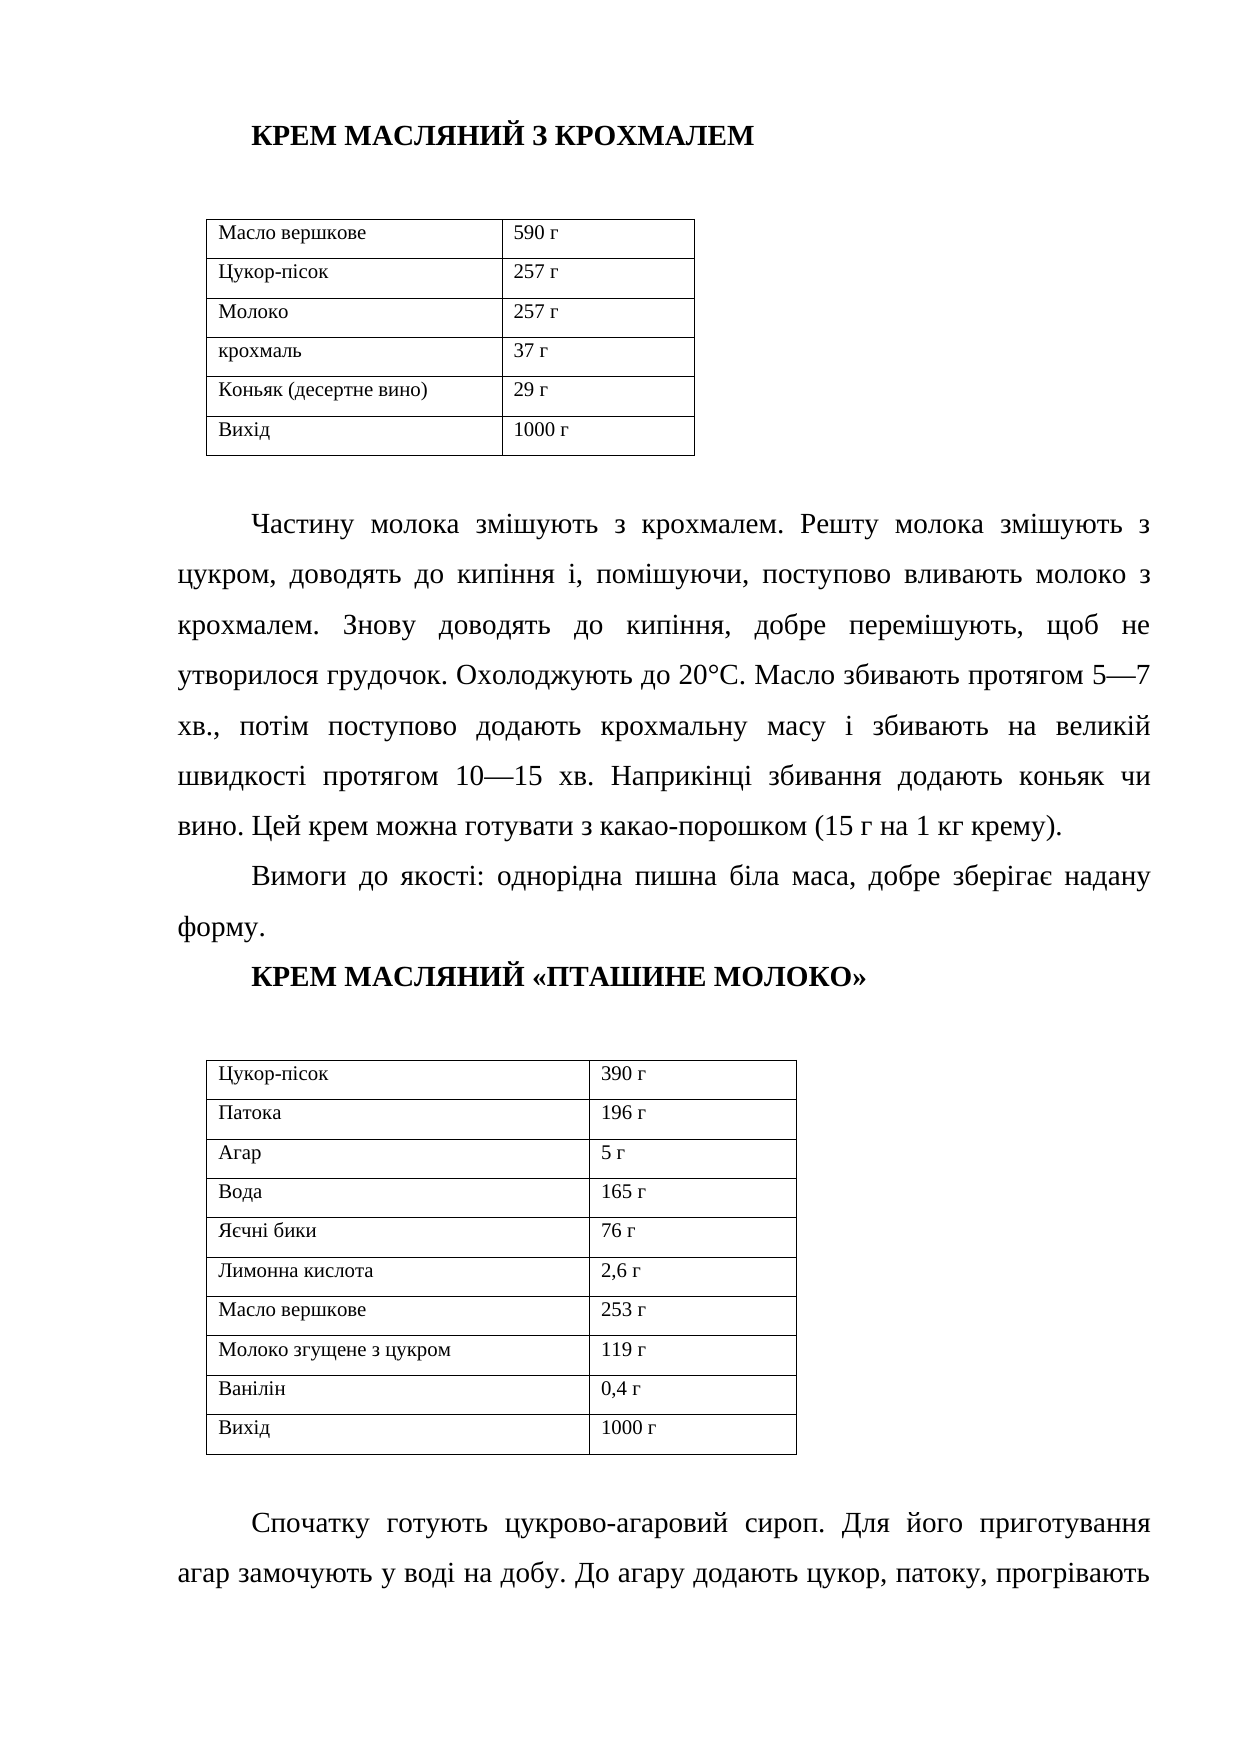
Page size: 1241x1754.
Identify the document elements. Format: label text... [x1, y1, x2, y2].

table_header 390 г [590, 1061, 796, 1099]
table_cell Лимонна кислота [207, 1258, 589, 1296]
table_cell 76 г [590, 1218, 796, 1257]
table_cell 196 г [590, 1100, 796, 1138]
table_header Масло вершкове [207, 220, 502, 258]
table_cell 2,6 г [590, 1258, 796, 1296]
table_cell 1000 г [590, 1415, 796, 1453]
table_cell Патока [207, 1100, 589, 1138]
table_cell Яєчні бики [207, 1218, 589, 1257]
text Частину молока змішують з крохмалем. Решту молока змішують з цукром, доводять до кипіння і, помішуючи, поступово вливають молоко з крохмалем. Знову доводять до кипіння, добре перемішують, щоб не утворилося грудочок. Охолоджують до 20°С. Масло збивають протягом 5—7 хв., потім поступово додають крохмальну масу і збивають на великій швидкості протягом 10—15 хв. Наприкінці збивання додають коньяк чи вино. Цей крем можна готувати з какао-порошком (15 г на 1 кг крему). [177, 506, 1152, 842]
table_cell Агар [207, 1140, 589, 1178]
table_header 590 г [503, 220, 694, 258]
table_cell Коньяк (десертне вино) [207, 377, 502, 416]
table_cell 257 г [503, 299, 694, 337]
text Вимоги до якості: однорідна пишна біла маса, добре зберігає надану форму. [177, 858, 1152, 942]
table_cell 29 г [503, 377, 694, 416]
table_cell 257 г [503, 259, 694, 297]
table_cell Масло вершкове [207, 1297, 589, 1335]
table_cell 5 г [590, 1140, 796, 1178]
table_cell 37 г [503, 338, 694, 376]
table_cell 119 г [590, 1336, 796, 1375]
table_cell 253 г [590, 1297, 796, 1335]
table_cell Молоко згущене з цукром [207, 1336, 589, 1375]
text КРЕМ МАСЛЯНИЙ «ПТАШИНЕ МОЛОКО» [177, 959, 1152, 993]
table_cell 0,4 г [590, 1376, 796, 1414]
table_cell Вихід [207, 417, 502, 455]
table_cell Вода [207, 1179, 589, 1217]
table_cell крохмаль [207, 338, 502, 376]
table_cell Вихід [207, 1415, 589, 1453]
table_cell 1000 г [503, 417, 694, 455]
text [177, 1505, 1152, 1589]
table_cell 165 г [590, 1179, 796, 1217]
table_cell Цукор-пісок [207, 259, 502, 297]
text КРЕМ МАСЛЯНИЙ З КРОХМАЛЕМ [177, 118, 1152, 152]
table_cell Молоко [207, 299, 502, 337]
table_cell Ванілін [207, 1376, 589, 1414]
table_header Цукор-пісок [207, 1061, 589, 1099]
